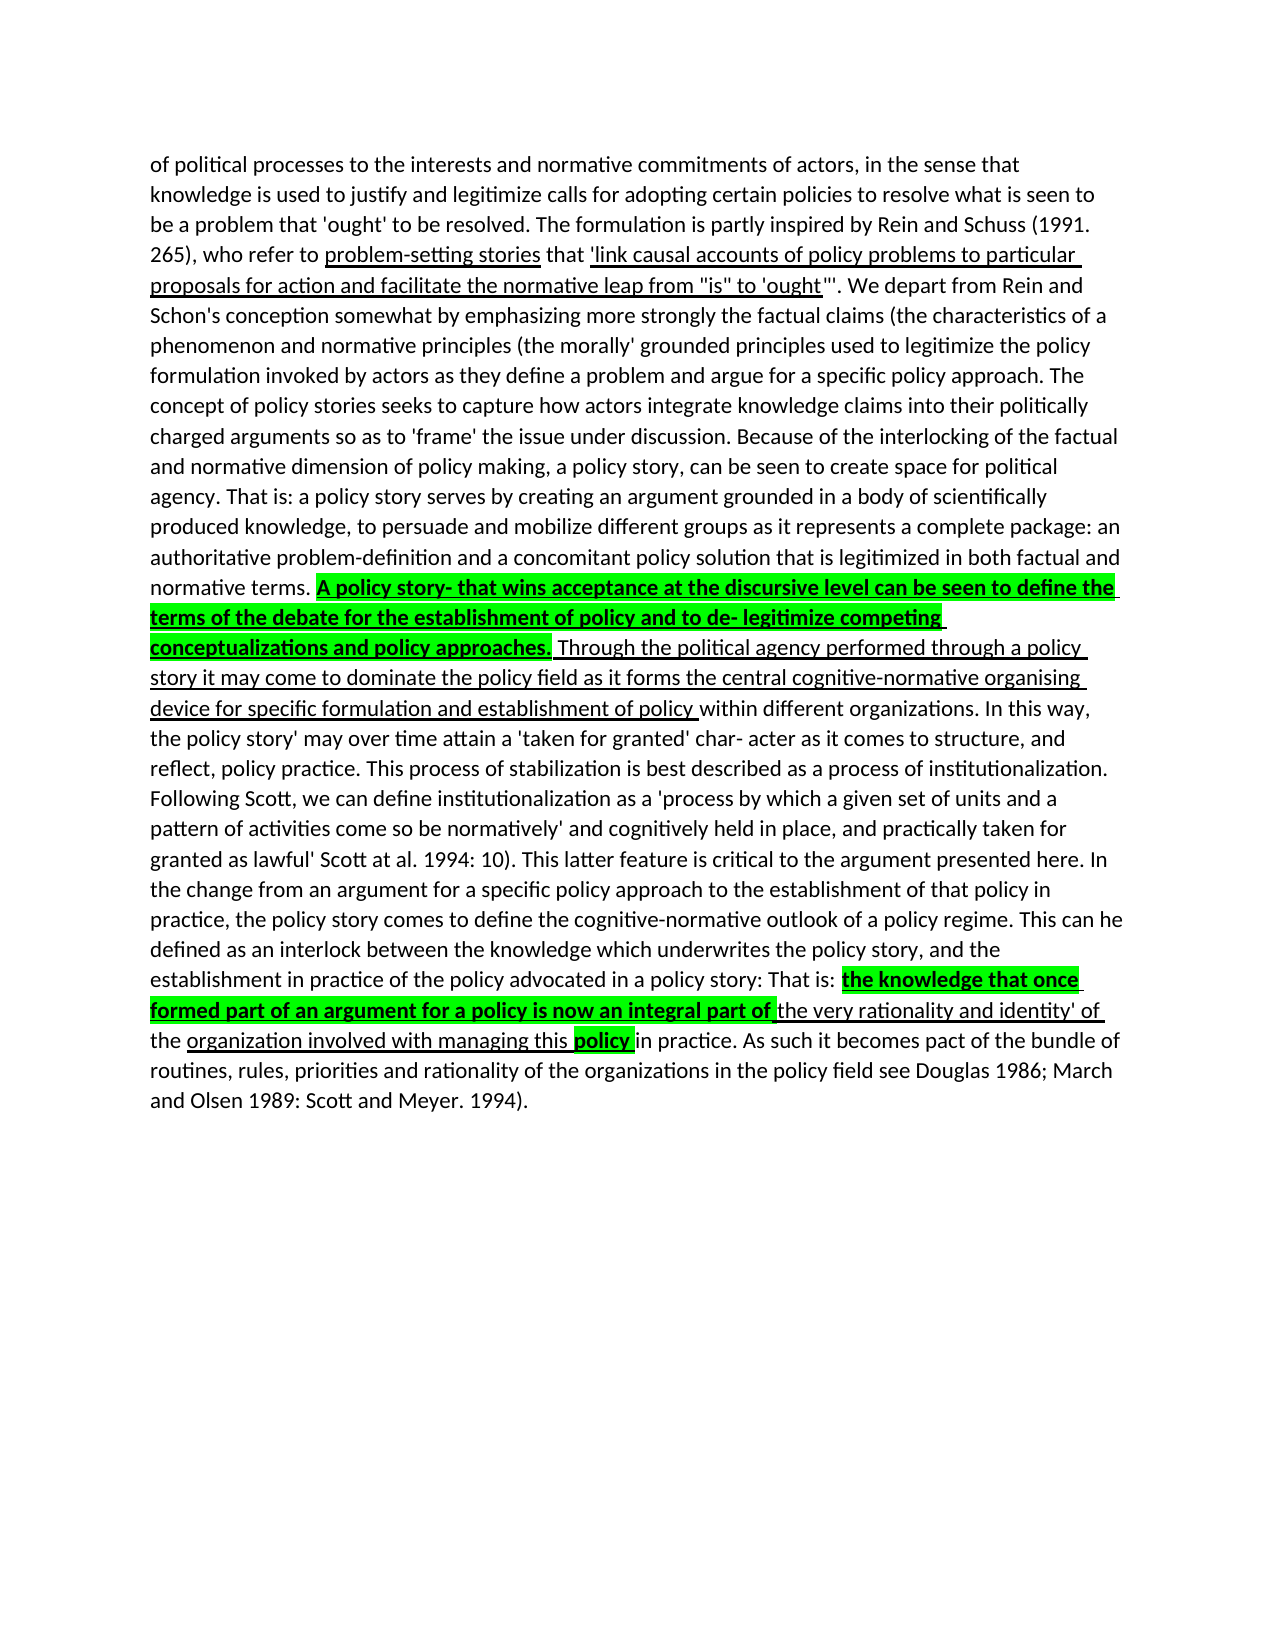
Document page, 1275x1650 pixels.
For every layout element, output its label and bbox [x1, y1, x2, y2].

text [150, 150, 1125, 1114]
